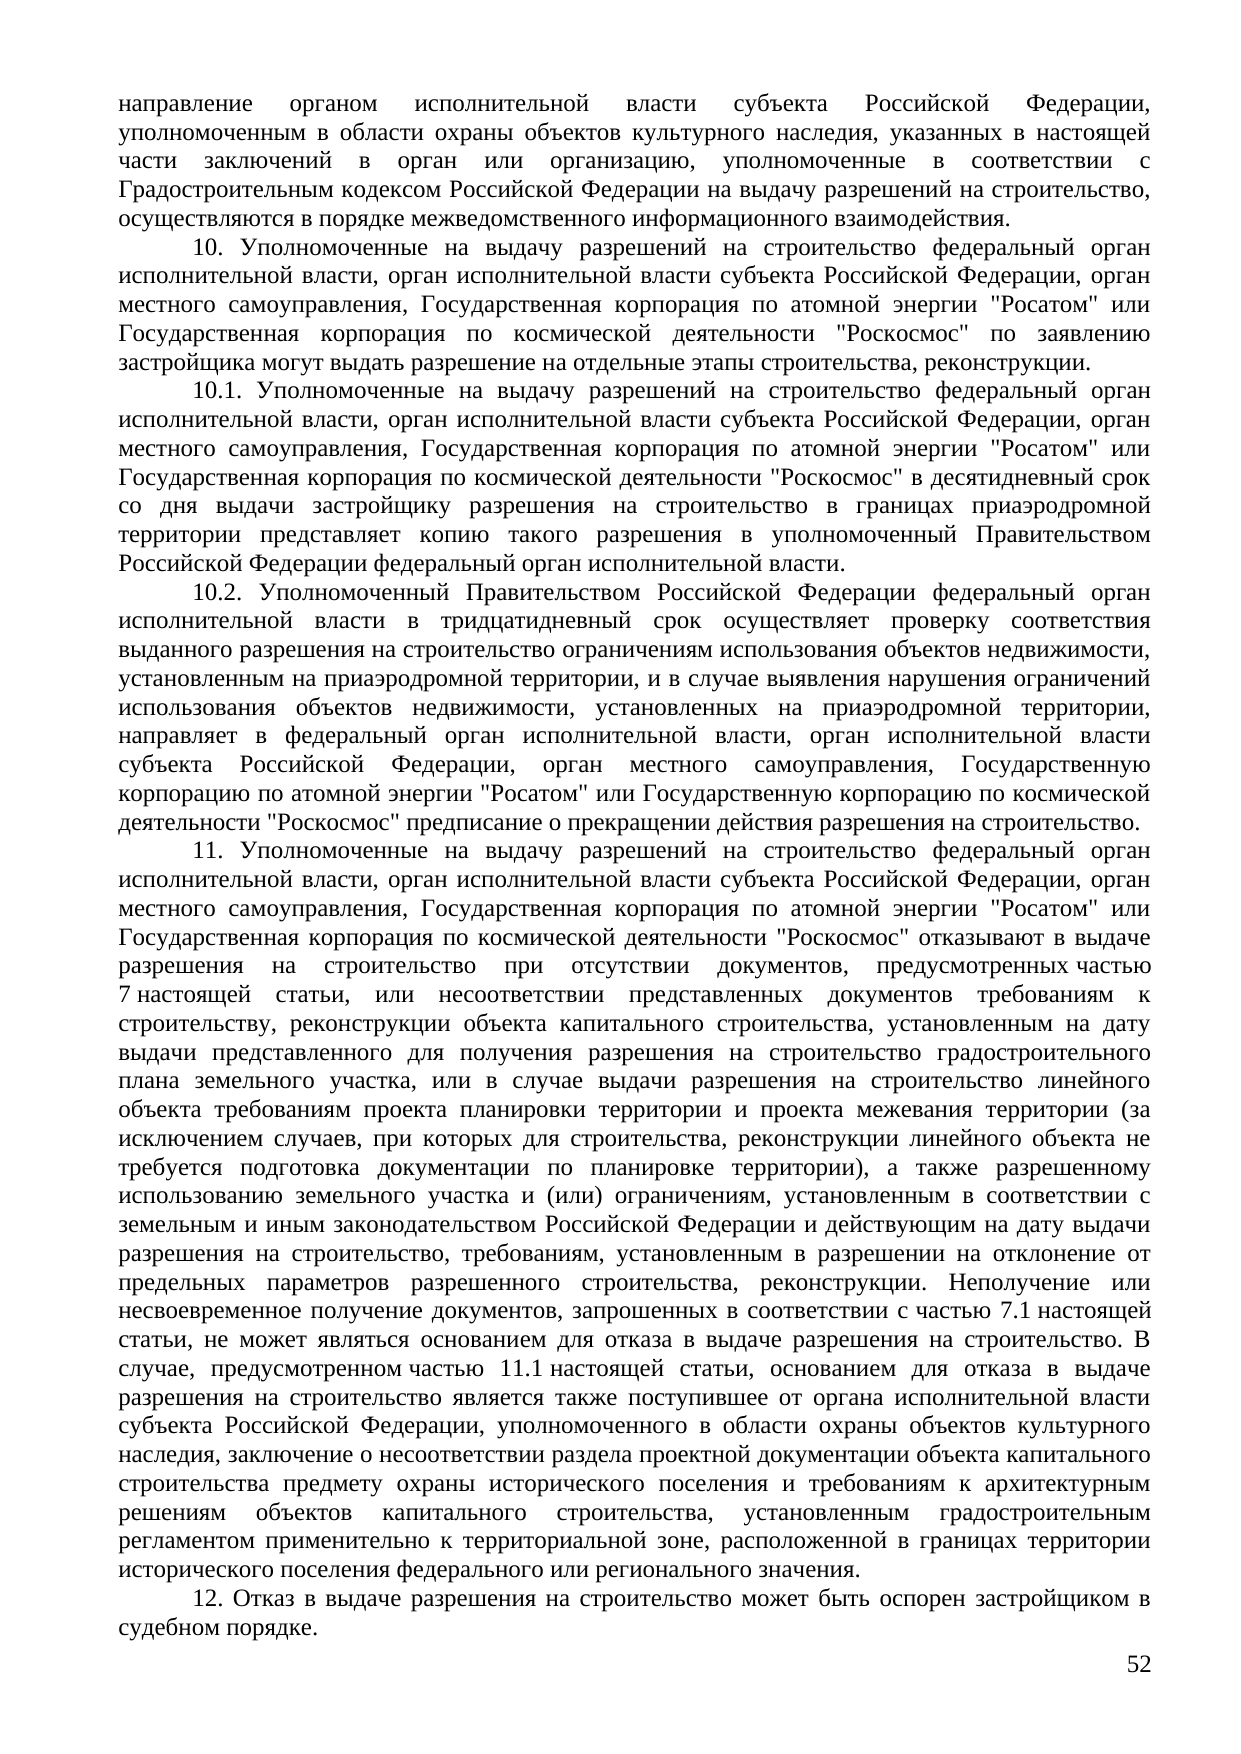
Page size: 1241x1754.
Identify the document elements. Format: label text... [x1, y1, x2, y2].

text 10.1. Уполномоченные на выдачу разрешений на строительство федеральный орган исполнительной власти, орган исполнительной власти субъекта Российской Федерации, орган местного самоуправления, Государственная корпорация по атомной энергии "Росатом" или Государственная корпорация по космической деятельности "Роскосмос" в десятидневный срок со дня выдачи застройщику разрешения на строительство в границах приаэродромной территории представляет копию такого разрешения в уполномоченный Правительством Российской Федерации федеральный орган исполнительной власти. [118, 375, 1152, 577]
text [118, 88, 1152, 232]
text 10.2. Уполномоченный Правительством Российской Федерации федеральный орган исполнительной власти в тридцатидневный срок осуществляет проверку соответствия выданного разрешения на строительство ограничениям использования объектов недвижимости, установленным на приаэродромной территории, и в случае выявления нарушения ограничений использования объектов недвижимости, установленных на приаэродромной территории, направляет в федеральный орган исполнительной власти, орган исполнительной власти субъекта Российской Федерации, орган местного самоуправления, Государственную корпорацию по атомной энергии "Росатом" или Государственную корпорацию по космической деятельности "Роскосмос" предписание о прекращении действия разрешения на строительство. [118, 577, 1152, 835]
text 12. Отказ в выдаче разрешения на строительство может быть оспорен застройщиком в судебном порядке. [118, 1583, 1152, 1640]
text 11. Уполномоченные на выдачу разрешений на строительство федеральный орган исполнительной власти, орган исполнительной власти субъекта Российской Федерации, орган местного самоуправления, Государственная корпорация по атомной энергии "Росатом" или Государственная корпорация по космической деятельности "Роскосмос" отказывают в выдаче разрешения на строительство при отсутствии документов, предусмотренных частью 7 настоящей статьи, или несоответствии представленных документов требованиям к строительству, реконструкции объекта капитального строительства, установленным на дату выдачи представленного для получения разрешения на строительство градостроительного плана земельного участка, или в случае выдачи разрешения на строительство линейного объекта требованиям проекта планировки территории и проекта межевания территории (за исключением случаев, при которых для строительства, реконструкции линейного объекта не требуется подготовка документации по планировке территории), а также разрешенному использованию земельного участка и (или) ограничениям, установленным в соответствии с земельным и иным законодательством Российской Федерации и действующим на дату выдачи разрешения на строительство, требованиям, установленным в разрешении на отклонение от предельных параметров разрешенного строительства, реконструкции. Неполучение или несвоевременное получение документов, запрошенных в соответствии с частью 7.1 настоящей статьи, не может являться основанием для отказа в выдаче разрешения на строительство. В случае, предусмотренном частью 11.1 настоящей статьи, основанием для отказа в выдаче разрешения на строительство является также поступившее от органа исполнительной власти субъекта Российской Федерации, уполномоченного в области охраны объектов культурного наследия, заключение о несоответствии раздела проектной документации объекта капитального строительства предмету охраны исторического поселения и требованиям к архитектурным решениям объектов капитального строительства, установленным градостроительным регламентом применительно к территориальной зоне, расположенной в границах территории исторического поселения федерального или регионального значения. [118, 835, 1152, 1583]
text 10. Уполномоченные на выдачу разрешений на строительство федеральный орган исполнительной власти, орган исполнительной власти субъекта Российской Федерации, орган местного самоуправления, Государственная корпорация по атомной энергии "Росатом" или Государственная корпорация по космической деятельности "Роскосмос" по заявлению застройщика могут выдать разрешение на отдельные этапы строительства, реконструкции. [118, 232, 1152, 375]
